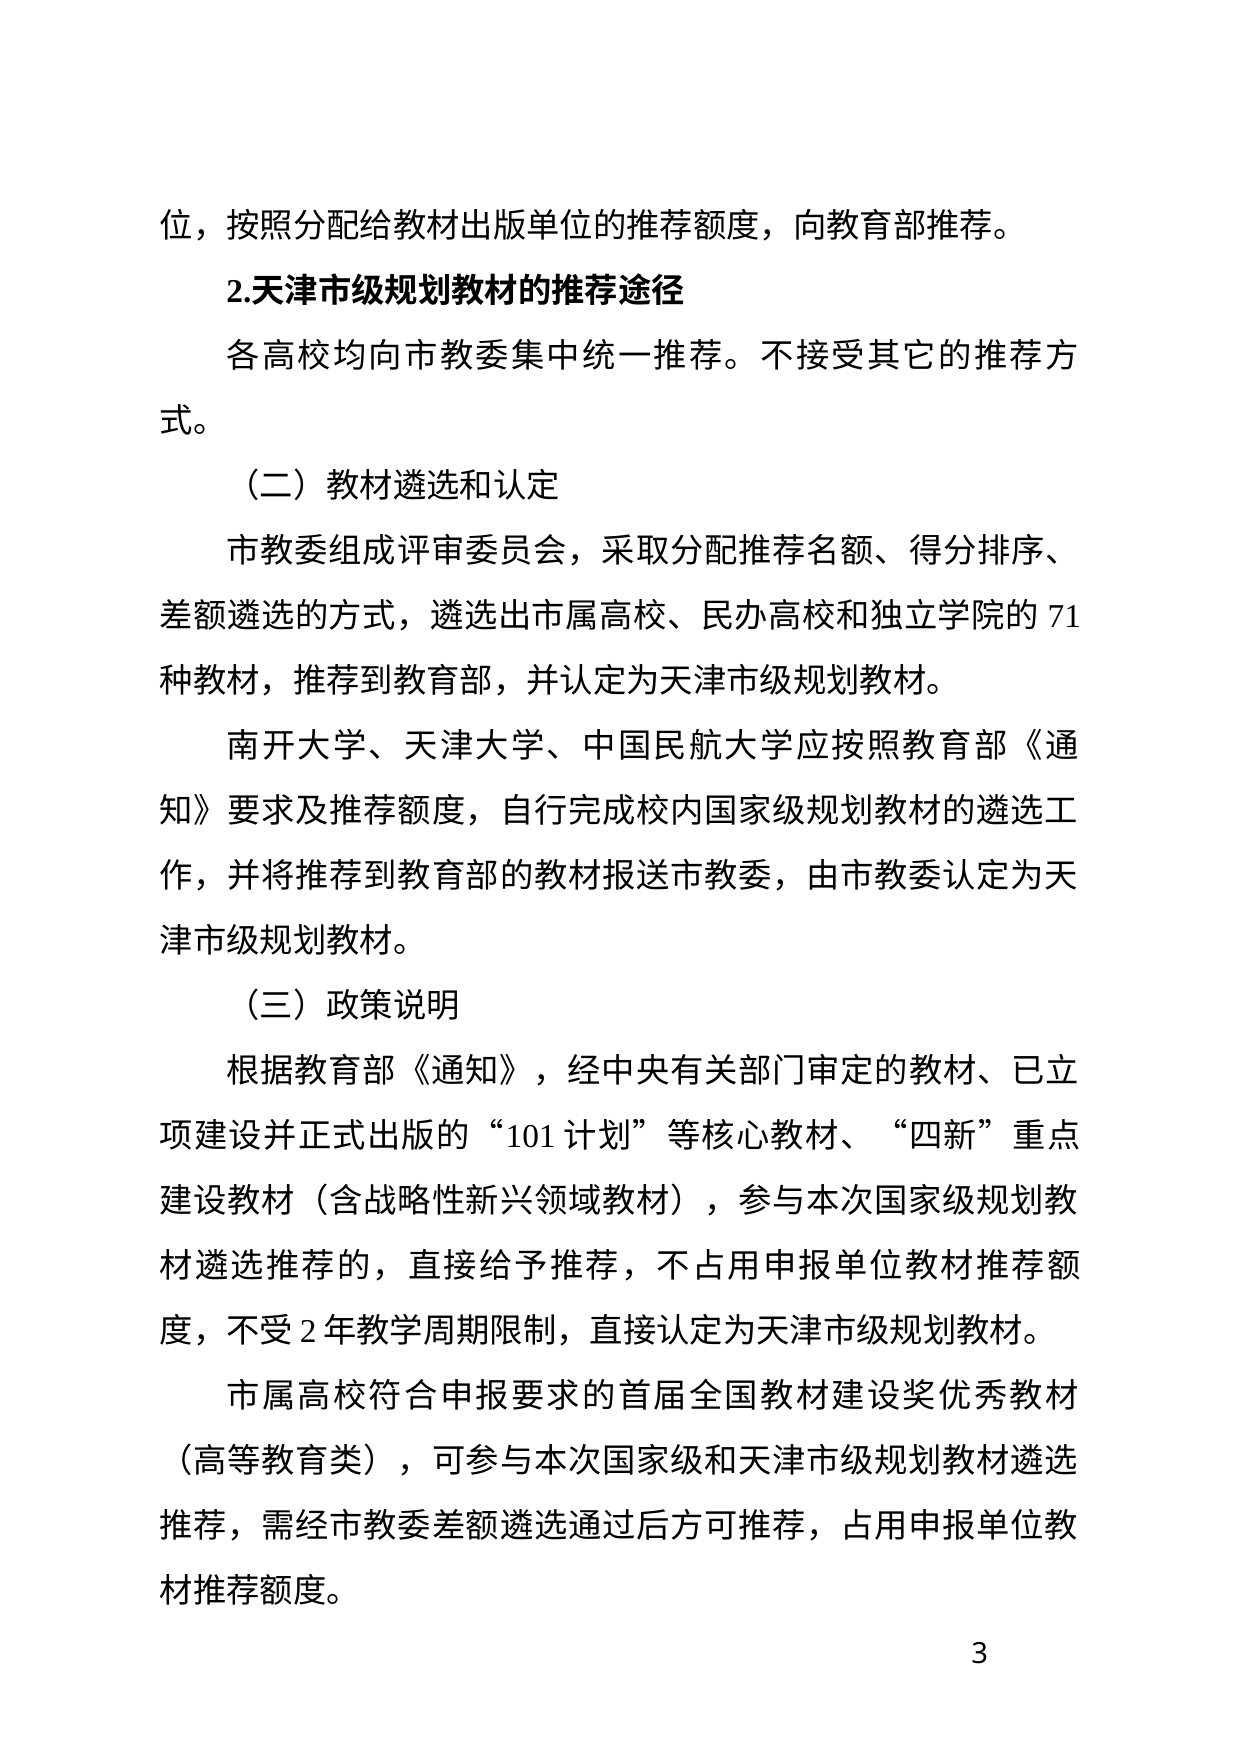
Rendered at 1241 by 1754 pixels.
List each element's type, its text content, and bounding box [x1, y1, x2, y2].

text 南开大学、天津大学、中国民航大学应按照教育部《通知》要求及推荐额度，自行完成校内国家级规划教材的遴选工作，并将推荐到教育部的教材报送市教委，由市教委认定为天津市级规划教材。 [159, 710, 1081, 970]
text 市教委组成评审委员会，采取分配推荐名额、得分排序、差额遴选的方式，遴选出市属高校、民办高校和独立学院的71种教材，推荐到教育部，并认定为天津市级规划教材。 [159, 515, 1081, 710]
text 各高校均向市教委集中统一推荐。不接受其它的推荐方式。 [159, 320, 1081, 450]
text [159, 190, 1081, 255]
text （三）政策说明 [159, 970, 1081, 1035]
text 根据教育部《通知》，经中央有关部门审定的教材、已立项建设并正式出版的“101计划”等核心教材、“四新”重点建设教材（含战略性新兴领域教材），参与本次国家级规划教材遴选推荐的，直接给予推荐，不占用申报单位教材推荐额度，不受2年教学周期限制，直接认定为天津市级规划教材。 [159, 1035, 1081, 1360]
text （二）教材遴选和认定 [159, 450, 1081, 515]
text 市属高校符合申报要求的首届全国教材建设奖优秀教材（高等教育类），可参与本次国家级和天津市级规划教材遴选推荐，需经市教委差额遴选通过后方可推荐，占用申报单位教材推荐额度。 [159, 1360, 1081, 1620]
text 2.天津市级规划教材的推荐途径 [159, 255, 1081, 320]
